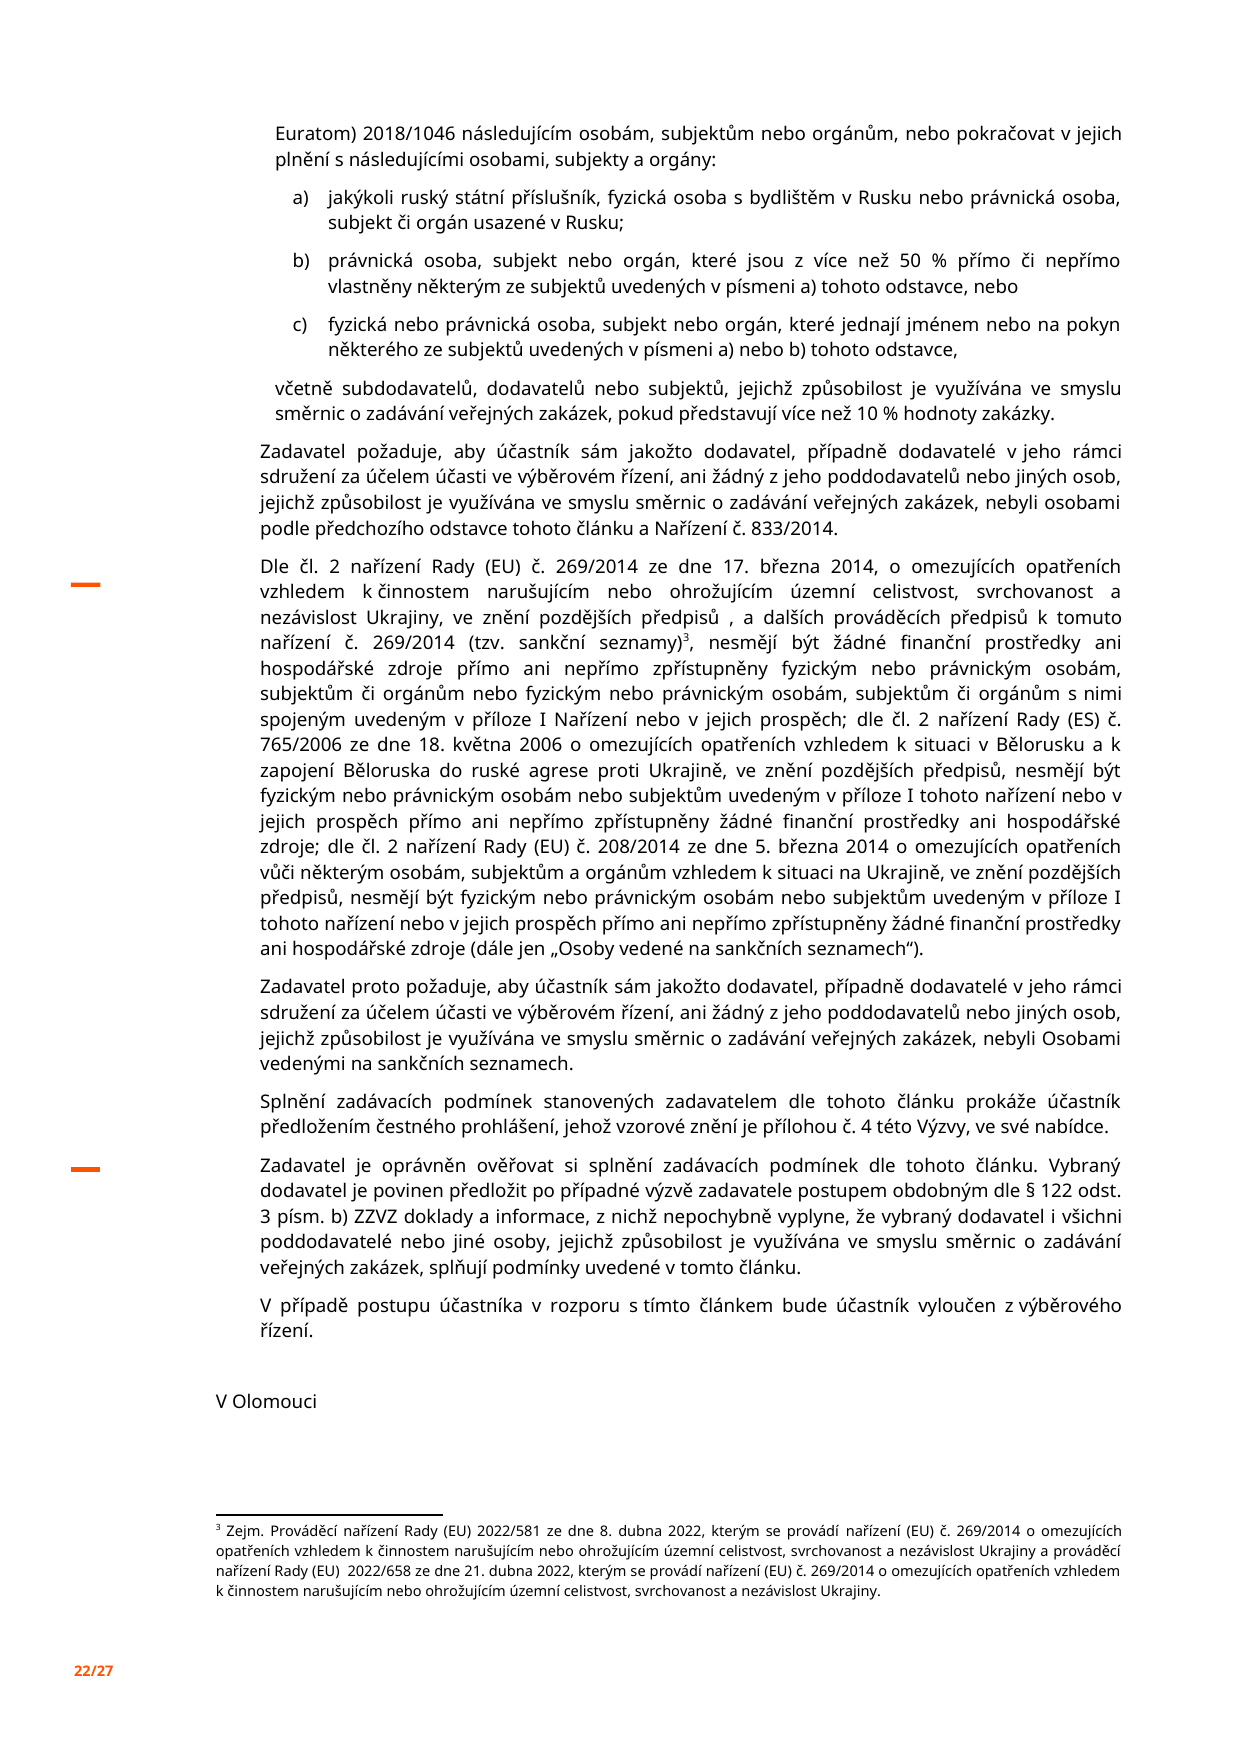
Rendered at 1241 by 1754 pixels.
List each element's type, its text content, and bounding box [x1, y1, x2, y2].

text včetně subdodavatelů, dodavatelů nebo subjektů, jejichž způsobilost je využívána ve smyslu směrnic o zadávání veřejných zakázek, pokud představují více než 10 % hodnoty zakázky. [275, 375, 1122, 426]
text Splnění zadávacích podmínek stanovených zadavatelem dle tohoto článku prokáže účastník předložením čestného prohlášení, jehož vzorové znění je přílohou č. 4 této Výzvy, ve své nabídce. [260, 1088, 1122, 1139]
list fyzická nebo právnická osoba, subjekt nebo orgán, které jednají jménem nebo na pokyn některého ze subjektů uvedených v písmeni a) nebo b) tohoto odstavce, [292, 311, 1122, 362]
text V případě postupu účastníka v rozporu s tímto článkem bude účastník vyloučen z výběrového řízení. [260, 1292, 1122, 1343]
text Zadavatel proto požaduje, aby účastník sám jakožto dodavatel, případně dodavatelé v jeho rámci sdružení za účelem účasti ve výběrovém řízení, ani žádný z jeho poddodavatelů nebo jiných osob, jejichž způsobilost je využívána ve smyslu směrnic o zadávání veřejných zakázek, nebyli Osobami vedenými na sankčních seznamech. [260, 974, 1122, 1076]
text Zadavatel je oprávněn ověřovat si splnění zadávacích podmínek dle tohoto článku. Vybraný dodavatel je povinen předložit po případné výzvě zadavatele postupem obdobným dle § 122 odst. 3 písm. b) ZZVZ doklady a informace, z nichž nepochybně vyplyne, že vybraný dodavatel i všichni poddodavatelé nebo jiné osoby, jejichž způsobilost je využívána ve smyslu směrnic o zadávání veřejných zakázek, splňují podmínky uvedené v tomto článku. [260, 1152, 1122, 1279]
list jakýkoli ruský státní příslušník, fyzická osoba s bydlištěm v Rusku nebo právnická osoba, subjekt či orgán usazené v Rusku; [292, 184, 1122, 235]
list právnická osoba, subjekt nebo orgán, které jsou z více než 50 % přímo či nepřímo vlastněny některým ze subjektů uvedených v písmeni a) tohoto odstavce, nebo [292, 248, 1122, 299]
text V Olomouci [216, 1381, 1122, 1414]
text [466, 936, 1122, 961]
text Zadavatel požaduje, aby účastník sám jakožto dodavatel, případně dodavatelé v jeho rámci sdružení za účelem účasti ve výběrovém řízení, ani žádný z jeho poddodavatelů nebo jiných osob, jejichž způsobilost je využívána ve smyslu směrnic o zadávání veřejných zakázek, nebyli osobami podle předchozího odstavce tohoto článku a Nařízení č. 833/2014. [260, 438, 1122, 540]
text Dle čl. 2 nařízení Rady (EU) č. 269/2014 ze dne 17. března 2014, o omezujících opatřeních vzhledem k činnostem narušujícím nebo ohrožujícím územní celistvost, svrchovanost a nezávislost Ukrajiny, ve znění pozdějších předpisů , a dalších prováděcích předpisů k tomuto nařízení č. 269/2014 (tzv. sankční seznamy), nesmějí být žádné finanční prostředky ani hospodářské zdroje přímo ani nepřímo zpřístupněny fyzickým nebo právnickým osobám, subjektům či orgánům nebo fyzickým nebo právnickým osobám, subjektům či orgánům s nimi spojeným uvedeným v příloze I Nařízení nebo v jejich prospěch; dle čl. 2 nařízení Rady (ES) č. 765/2006 ze dne 18. května 2006 o omezujících opatřeních vzhledem k situaci v Bělorusku a k zapojení Běloruska do ruské agrese proti Ukrajině, ve znění pozdějších předpisů, nesmějí být fyzickým nebo právnickým osobám nebo subjektům uvedeným v příloze I tohoto nařízení nebo v jejich prospěch přímo ani nepřímo zpřístupněny žádné finanční prostředky ani hospodářské zdroje; dle čl. 2 nařízení Rady (EU) č. 208/2014 ze dne 5. března 2014 o omezujících opatřeních vůči některým osobám, subjektům a orgánům vzhledem k situaci na Ukrajině, ve znění pozdějších předpisů, nesmějí být fyzickým nebo právnickým osobám nebo subjektům uvedeným v příloze I tohoto nařízení nebo v jejich prospěch přímo ani nepřímo zpřístupněny žádné finanční prostředky ani hospodářské zdroje (dále jen „Osoby vedené na sankčních seznamech“). [260, 553, 1122, 732]
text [275, 121, 1122, 172]
